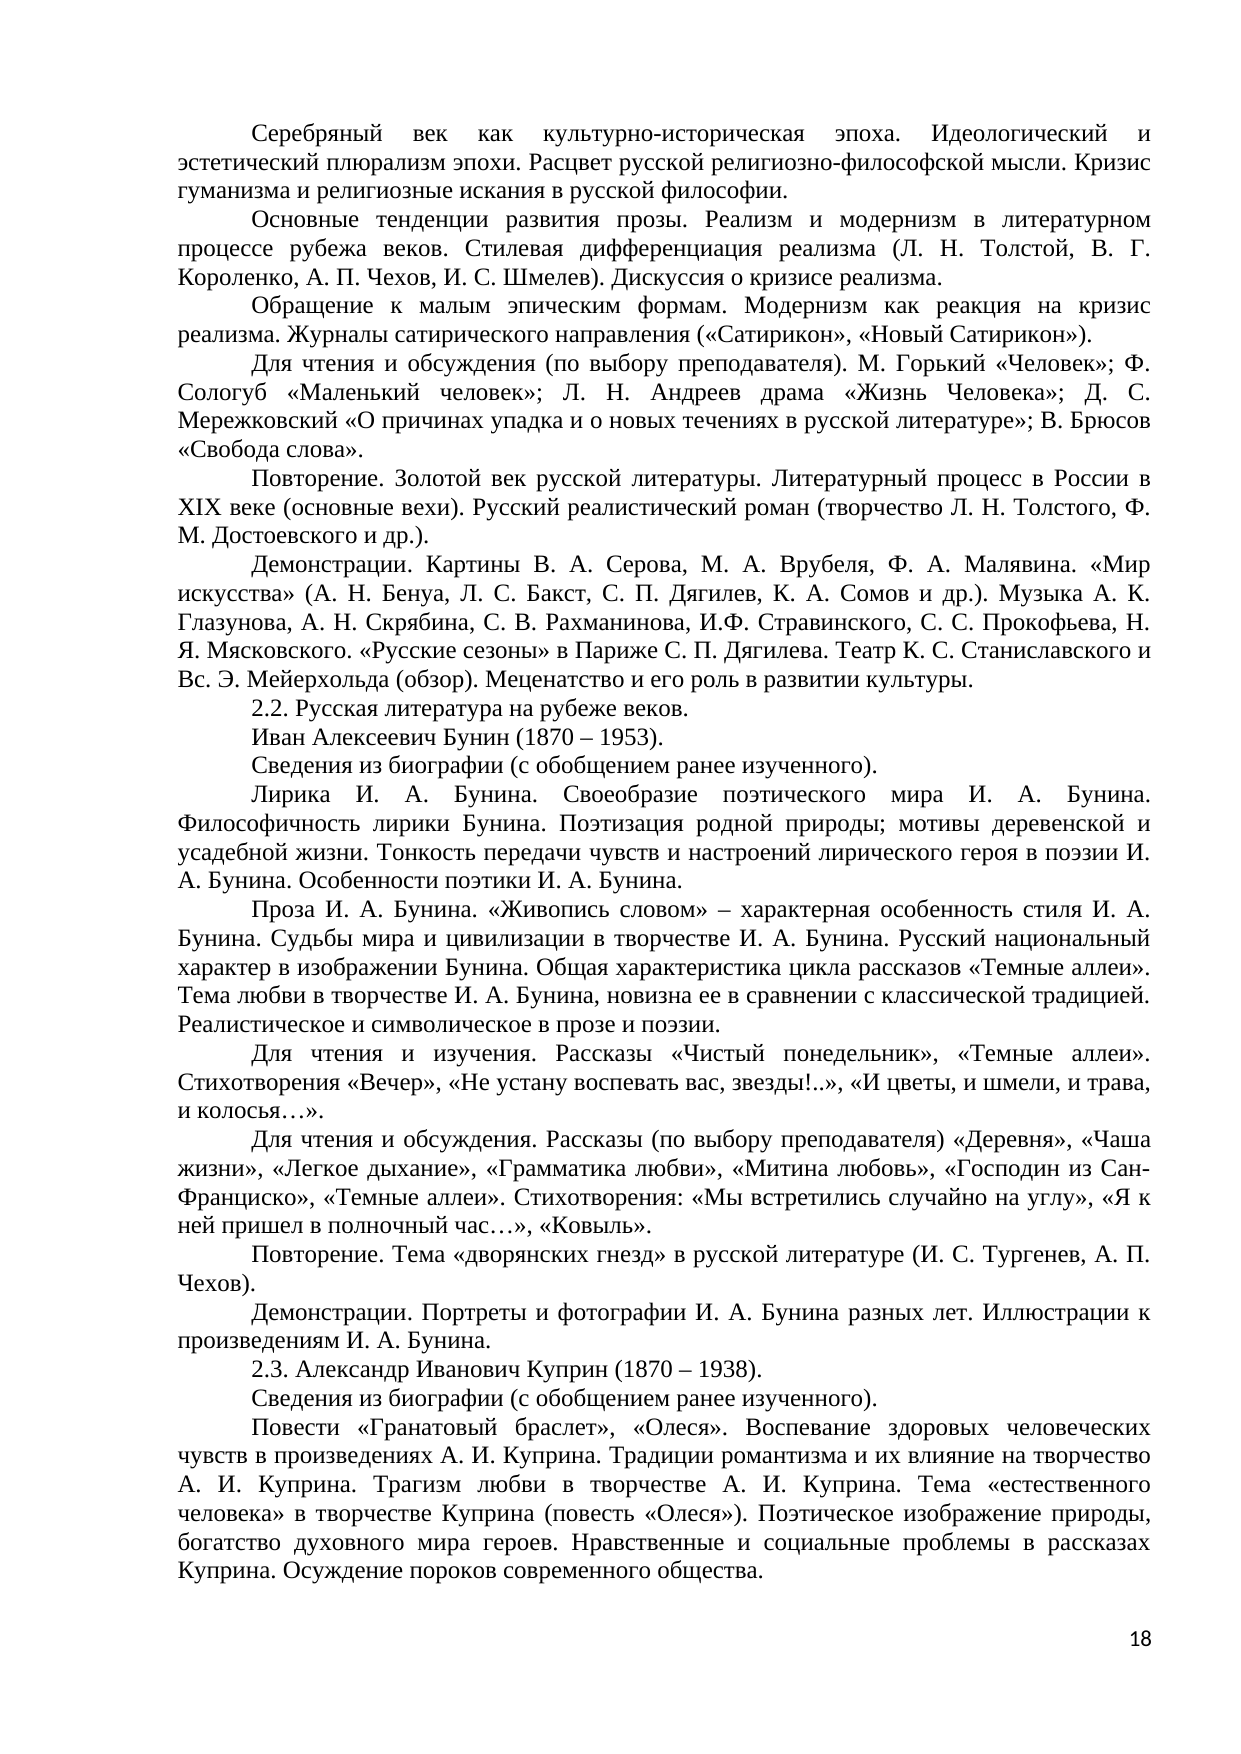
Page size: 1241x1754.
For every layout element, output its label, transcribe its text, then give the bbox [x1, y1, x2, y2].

text Серебряный век как культурно-историческая эпоха. Идеологический и эстетический плюрализм эпохи. Расцвет русской религиозно-философской мысли. Кризис гуманизма и религиозные искания в русской философии. [177, 118, 1152, 204]
text 2.3. Александр Иванович Куприн (1870 – 1938). [177, 1354, 1152, 1383]
text Проза И. А. Бунина. «Живопись словом» – характерная особенность стиля И. А. Бунина. Судьбы мира и цивилизации в творчестве И. А. Бунина. Русский национальный характер в изображении Бунина. Общая характеристика цикла рассказов «Темные аллеи». Тема любви в творчестве И. А. Бунина, новизна ее в сравнении с классической традицией. Реалистическое и символическое в прозе и поэзии. [177, 894, 1152, 1038]
text Сведения из биографии (с обобщением ранее изученного). [177, 1383, 1152, 1412]
text Иван Алексеевич Бунин (1870 – 1953). [177, 722, 1152, 751]
text Для чтения и обсуждения (по выбору преподавателя). М. Горький «Человек»; Ф. Сологуб «Маленький человек»; Л. Н. Андреев драма «Жизнь Человека»; Д. С. Мережковский «О причинах упадка и о новых течениях в русской литературе»; В. Брюсов «Свобода слова». [177, 348, 1152, 463]
text Демонстрации. Портреты и фотографии И. А. Бунина разных лет. Иллюстрации к произведениям И. А. Бунина. [177, 1297, 1152, 1354]
text Повторение. Тема «дворянских гнезд» в русской литературе (И. С. Тургенев, А. П. Чехов). [177, 1239, 1152, 1297]
text 2.2. Русская литература на рубеже веков. [177, 693, 1152, 722]
text Демонстрации. Картины В. А. Серова, М. А. Врубеля, Ф. А. Малявина. «Мир искусства» (А. Н. Бенуа, Л. С. Бакст, С. П. Дягилев, К. А. Сомов и др.). Музыка А. К. Глазунова, А. Н. Скрябина, С. В. Рахманинова, И.Ф. Стравинского, С. С. Прокофьева, Н. Я. Мясковского. «Русские сезоны» в Париже С. П. Дягилева. Театр К. С. Станиславского и Вс. Э. Мейерхольда (обзор). Меценатство и его роль в развитии культуры. [177, 549, 1152, 693]
text Обращение к малым эпическим формам. Модернизм как реакция на кризис реализма. Журналы сатирического направления («Сатирикон», «Новый Сатирикон»). [177, 291, 1152, 348]
text Сведения из биографии (с обобщением ранее изученного). [177, 751, 1152, 779]
text Основные тенденции развития прозы. Реализм и модернизм в литературном процессе рубежа веков. Стилевая дифференциация реализма (Л. Н. Толстой, В. Г. Короленко, А. П. Чехов, И. С. Шмелев). Дискуссия о кризисе реализма. [177, 204, 1152, 291]
text Для чтения и обсуждения. Рассказы (по выбору преподавателя) «Деревня», «Чаша жизни», «Легкое дыхание», «Грамматика любви», «Митина любовь», «Господин из Сан-Франциско», «Темные аллеи». Стихотворения: «Мы встретились случайно на углу», «Я к ней пришел в полночный час…», «Ковыль». [177, 1124, 1152, 1239]
text Для чтения и изучения. Рассказы «Чистый понедельник», «Темные аллеи». Стихотворения «Вечер», «Не устану воспевать вас, звезды!..», «И цветы, и шмели, и трава, и колосья…». [177, 1038, 1152, 1124]
text Повести «Гранатовый браслет», «Олеся». Воспевание здоровых человеческих чувств в произведениях А. И. Куприна. Традиции романтизма и их влияние на творчество А. И. Куприна. Трагизм любви в творчестве А. И. Куприна. Тема «естественного человека» в творчестве Куприна (повесть «Олеся»). Поэтическое изображение природы, богатство духовного мира героев. Нравственные и социальные проблемы в рассказах Куприна. Осуждение пороков современного общества. [177, 1412, 1152, 1584]
text Лирика И. А. Бунина. Своеобразие поэтического мира И. А. Бунина. Философичность лирики Бунина. Поэтизация родной природы; мотивы деревенской и усадебной жизни. Тонкость передачи чувств и настроений лирического героя в поэзии И. А. Бунина. Особенности поэтики И. А. Бунина. [177, 779, 1152, 894]
text Повторение. Золотой век русской литературы. Литературный процесс в России в XIX веке (основные вехи). Русский реалистический роман (творчество Л. Н. Толстого, Ф. М. Достоевского и др.). [177, 463, 1152, 549]
